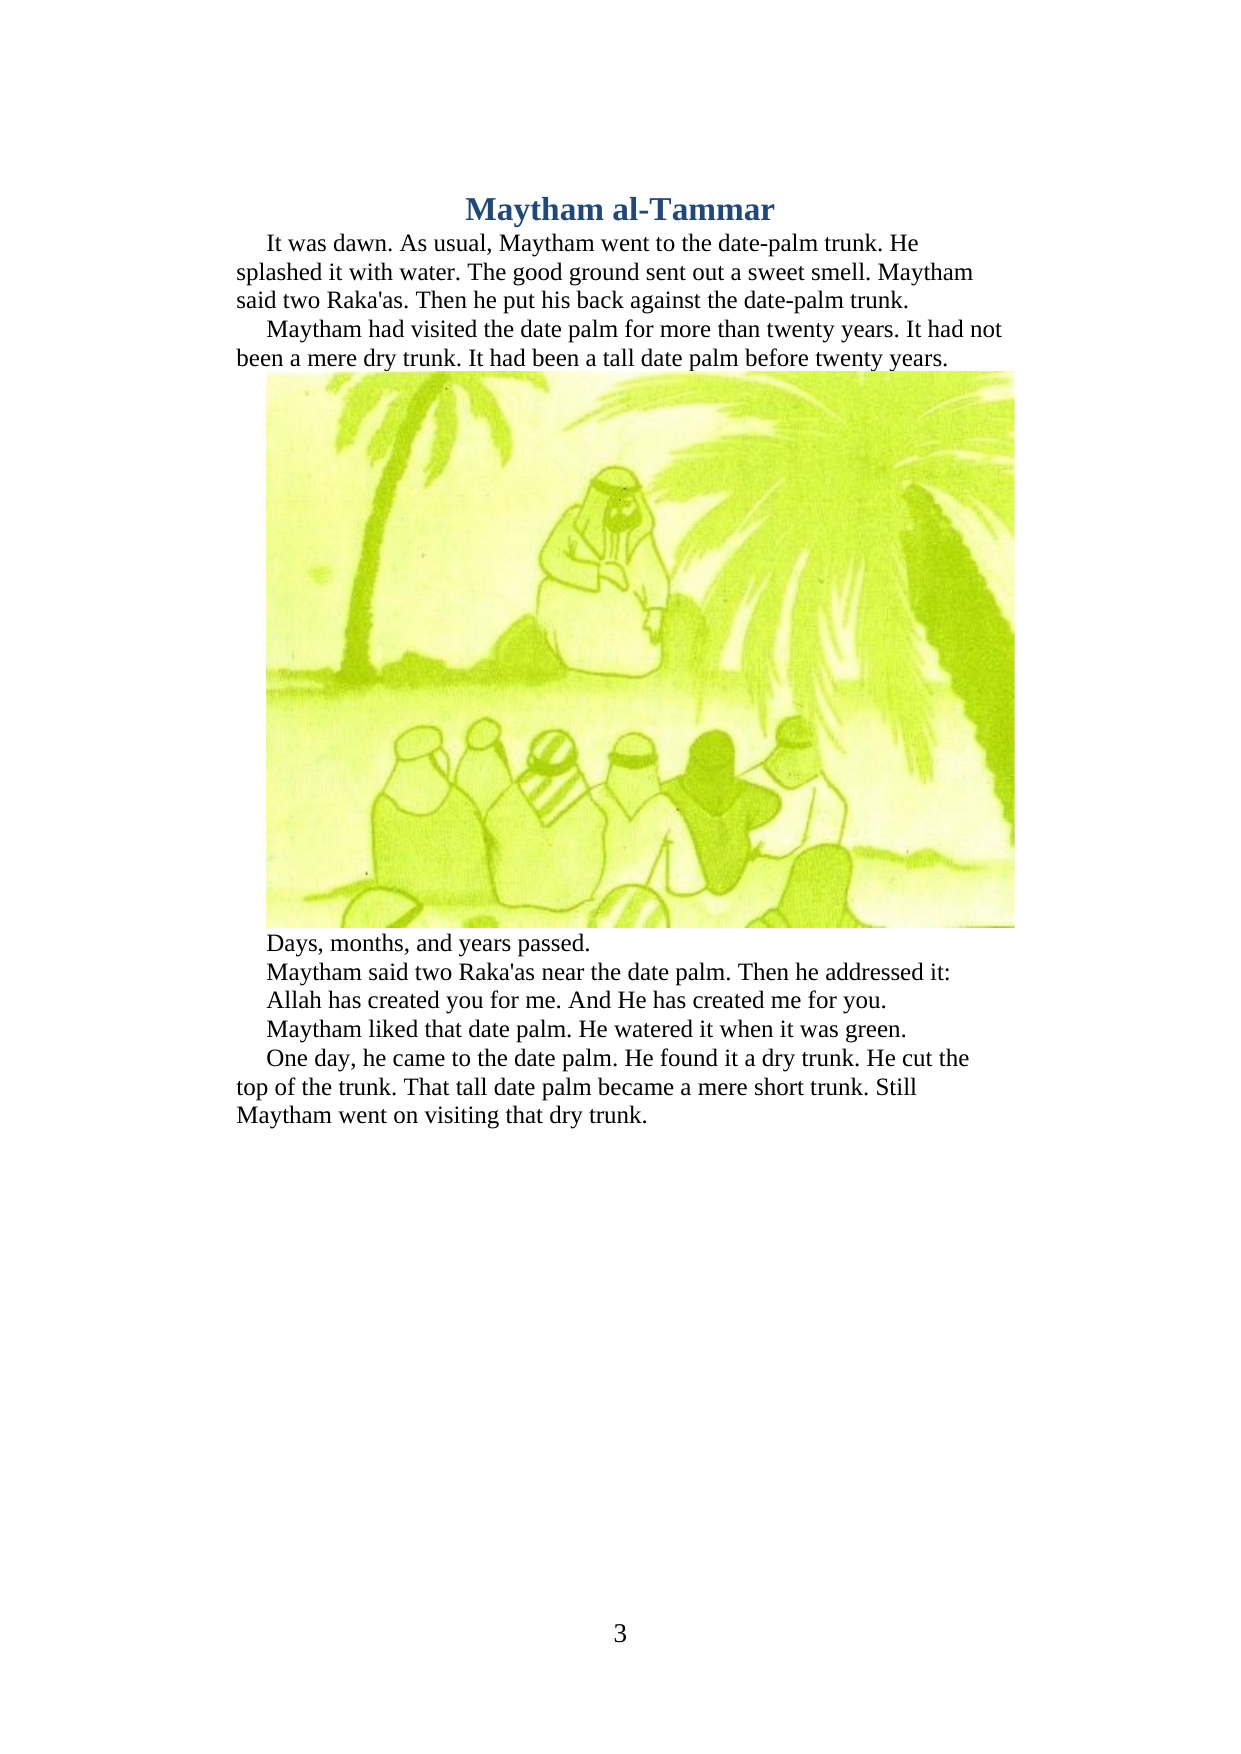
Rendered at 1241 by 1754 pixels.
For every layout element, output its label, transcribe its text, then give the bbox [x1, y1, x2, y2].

text It was dawn. As usual, Maytham went to the date-palm trunk. He splashed it with water. The good ground sent out a sweet smell. Maytham said two Raka'as. Then he put his back against the date-palm trunk. [236, 228, 1004, 314]
text Maytham liked that date palm. He watered it when it was green. [236, 1014, 1004, 1043]
picture [266, 371, 1015, 928]
text Allah has created you for me. And He has created me for you. [236, 986, 1004, 1014]
text Days, months, and years passed. [236, 928, 1004, 957]
text Maytham said two Raka'as near the date palm. Then he addressed it: [236, 957, 1004, 986]
text One day, he came to the date palm. He found it a dry trunk. He cut the top of the trunk. That tall date palm became a mere short trunk. Still Maytham went on visiting that dry trunk. [236, 1043, 1004, 1129]
text Maytham had visited the date palm for more than twenty years. It had not been a mere dry trunk. It had been a tall date palm before twenty years. [236, 314, 1004, 372]
subtitle Maytham al-Tammar [236, 190, 1004, 228]
